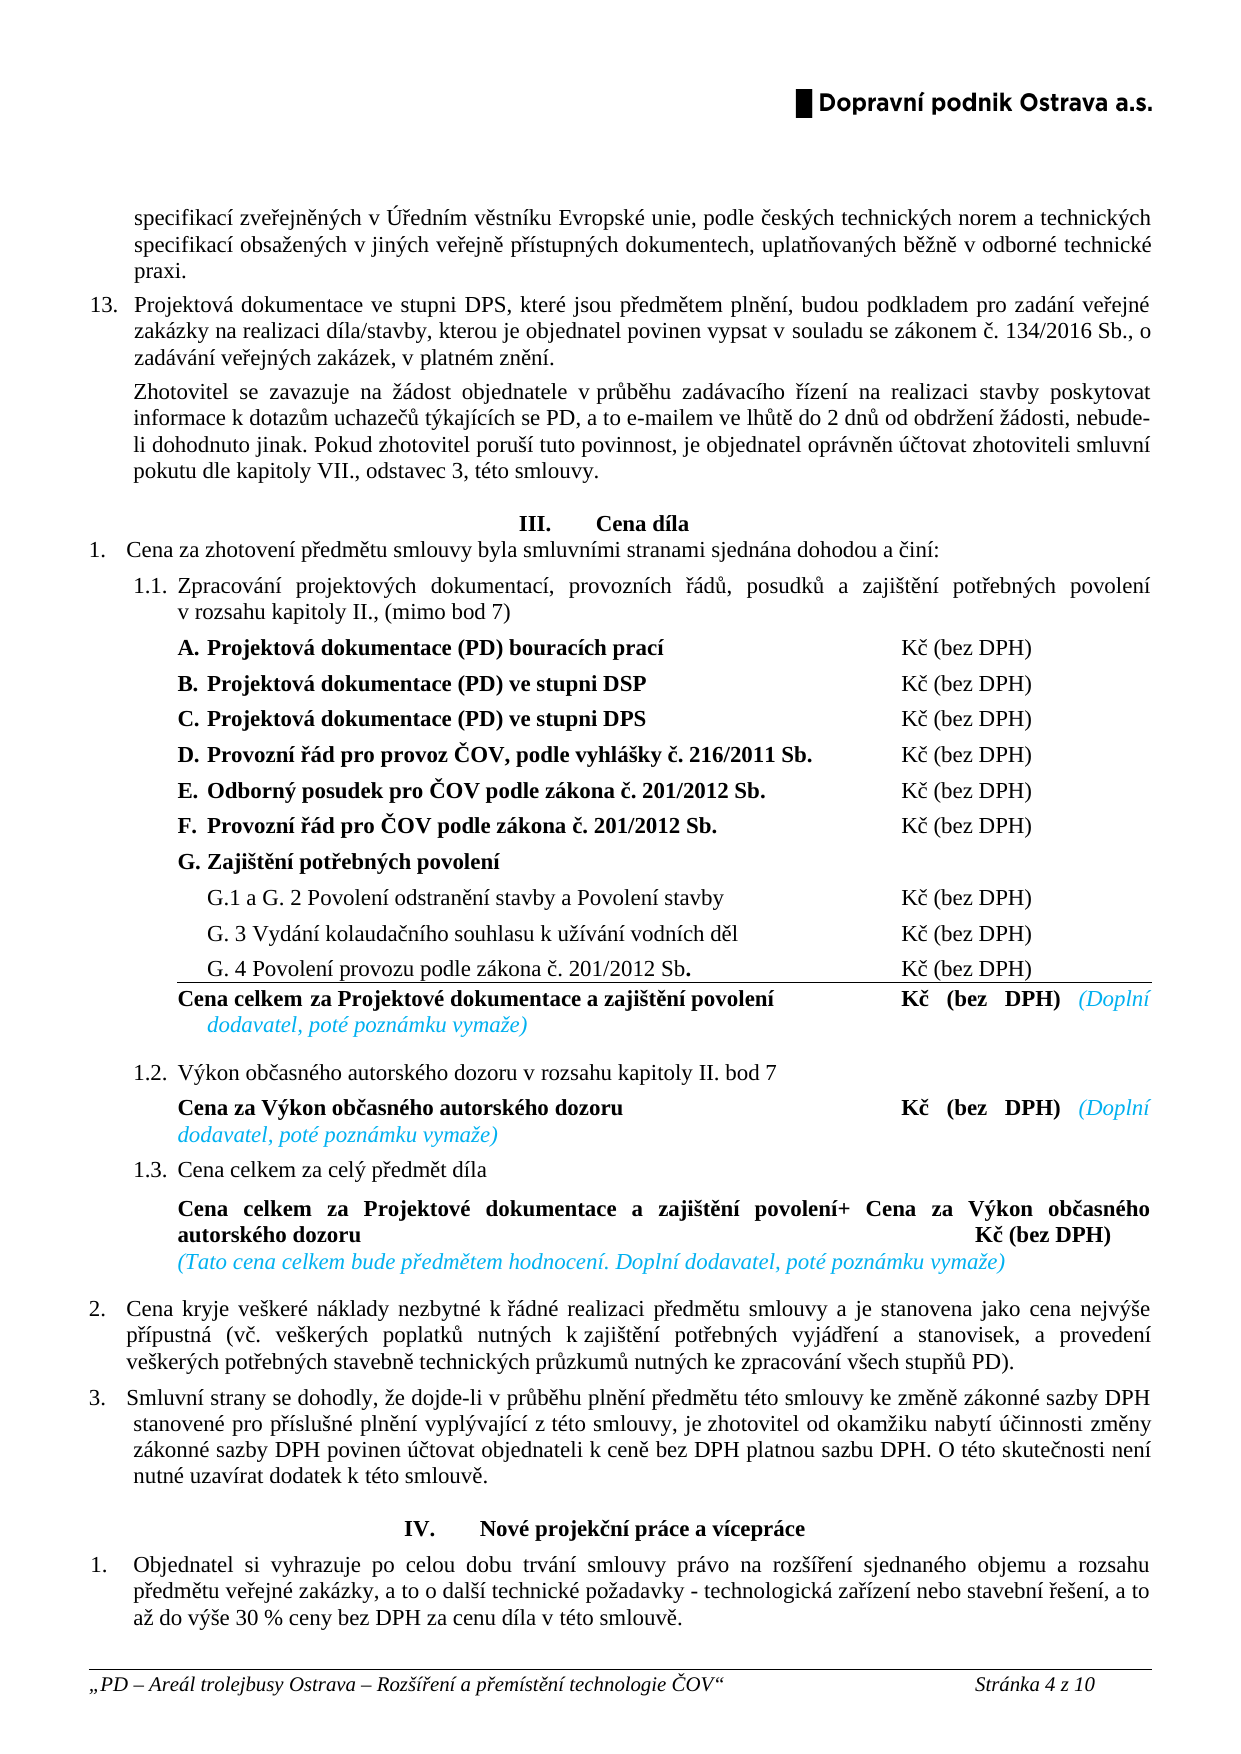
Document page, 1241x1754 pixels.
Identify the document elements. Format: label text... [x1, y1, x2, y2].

list Zpracování projektových dokumentací, provozních řádů, posudků a zajištění potřebných povolení v rozsahu kapitoly II., (mimo bod 7) [133, 572, 1152, 624]
text (Tato cena celkem bude předmětem hodnocení. Doplní dodavatel, poté poznámku vymaže) [177, 1248, 1152, 1274]
subtitle Smluvní strany se dohodly, že dojde-li v průběhu plnění předmětu této smlouvy ke změně zákonné sazby DPH stanovené pro příslušné plnění vyplývající z této smlouvy, je zhotovitel od okamžiku nabytí účinnosti změny zákonné sazby DPH povinen účtovat objednateli k ceně bez DPH platnou sazbu DPH. O této skutečnosti není nutné uzavírat dodatek k této smlouvě. [89, 1383, 1152, 1489]
list Projektová dokumentace (PD) ve stupni DSP Kč (bez DPH) [177, 670, 1152, 696]
text Zhotovitel se zavazuje na žádost objednatele v průběhu zadávacího řízení na realizaci stavby poskytovat informace k dotazům uchazečů týkajících se PD, a to e-mailem ve lhůtě do 2 dnů od obdržení žádosti, nebude-li dohodnuto jinak. Pokud zhotovitel poruší tuto povinnost, je objednatel oprávněn účtovat zhotoviteli smluvní pokutu dle kapitoly VII., odstavec 3, této smlouvy. [133, 378, 1152, 483]
list Projektová dokumentace ve stupni DPS, které jsou předmětem plnění, budou podkladem pro zadání veřejné zakázky na realizaci díla/stavby, kterou je objednatel povinen vypsat v souladu se zákonem č. 134/2016 Sb., o zadávání veřejných zakázek, v platném znění. [89, 291, 1152, 370]
text G.1 a G. 2 Povolení odstranění stavby a Povolení stavby Kč (bez DPH) [177, 884, 1152, 910]
list Projektová dokumentace (PD) bouracích prací Kč (bez DPH) [177, 634, 1152, 660]
text Cena celkem za Projektové dokumentace a zajištění povolení+ Cena za Výkon občasného autorského dozoru Kč (bez DPH) [177, 1195, 1152, 1248]
subtitle Cena za zhotovení předmětu smlouvy byla smluvními stranami sjednána dohodou a činí: [89, 536, 1152, 562]
list Odborný posudek pro ČOV podle zákona č. 201/2012 Sb. Kč (bez DPH) [177, 777, 1152, 803]
list Cena celkem za celý předmět díla [133, 1156, 1152, 1183]
list Provozní řád pro ČOV podle zákona č. 201/2012 Sb. Kč (bez DPH) [177, 813, 1152, 839]
text Cena za Výkon občasného autorského dozoru Kč (bez DPH) (Doplní dodavatel, poté poznámku vymaže) [177, 1094, 1152, 1147]
subtitle Cena kryje veškeré náklady nezbytné k řádné realizaci předmětu smlouvy a je stanovena jako cena nejvýše přípustná (vč. veškerých poplatků nutných k zajištění potřebných vyjádření a stanovisek, a provedení veškerých potřebných stavebně technických průzkumů nutných ke zpracování všech stupňů PD). [89, 1295, 1152, 1374]
list Projektová dokumentace (PD) ve stupni DPS Kč (bez DPH) [177, 705, 1152, 732]
text G. 4 Povolení provozu podle zákona č. 201/2012 Sb. Kč (bez DPH) [177, 956, 1152, 982]
list Provozní řád pro provoz ČOV, podle vyhlášky č. 216/2011 Sb. Kč (bez DPH) [177, 741, 1152, 767]
list Cena díla [89, 510, 1152, 536]
text Cena celkem za Projektové dokumentace a zajištění povolení Kč (bez DPH) (Doplní dodavatel, poté poznámku vymaže) [177, 983, 1152, 1038]
text G. 3 Vydání kolaudačního souhlasu k užívání vodních děl Kč (bez DPH) [177, 920, 1152, 946]
list Zajištění potřebných povolení [177, 848, 1152, 875]
list Výkon občasného autorského dozoru v rozsahu kapitoly II. bod 7 [133, 1058, 1152, 1085]
list Nové projekční práce a vícepráce [89, 1515, 1152, 1542]
list Objednatel si vyhrazuje po celou dobu trvání smlouvy právo na rozšíření sjednaného objemu a rozsahu předmětu veřejné zakázky, a to o další technické požadavky - technologická zařízení nebo stavební řešení, a to až do výše 30 % ceny bez DPH za cenu díla v této smlouvě. [90, 1551, 1152, 1630]
picture [795, 89, 1152, 118]
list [89, 204, 1152, 283]
